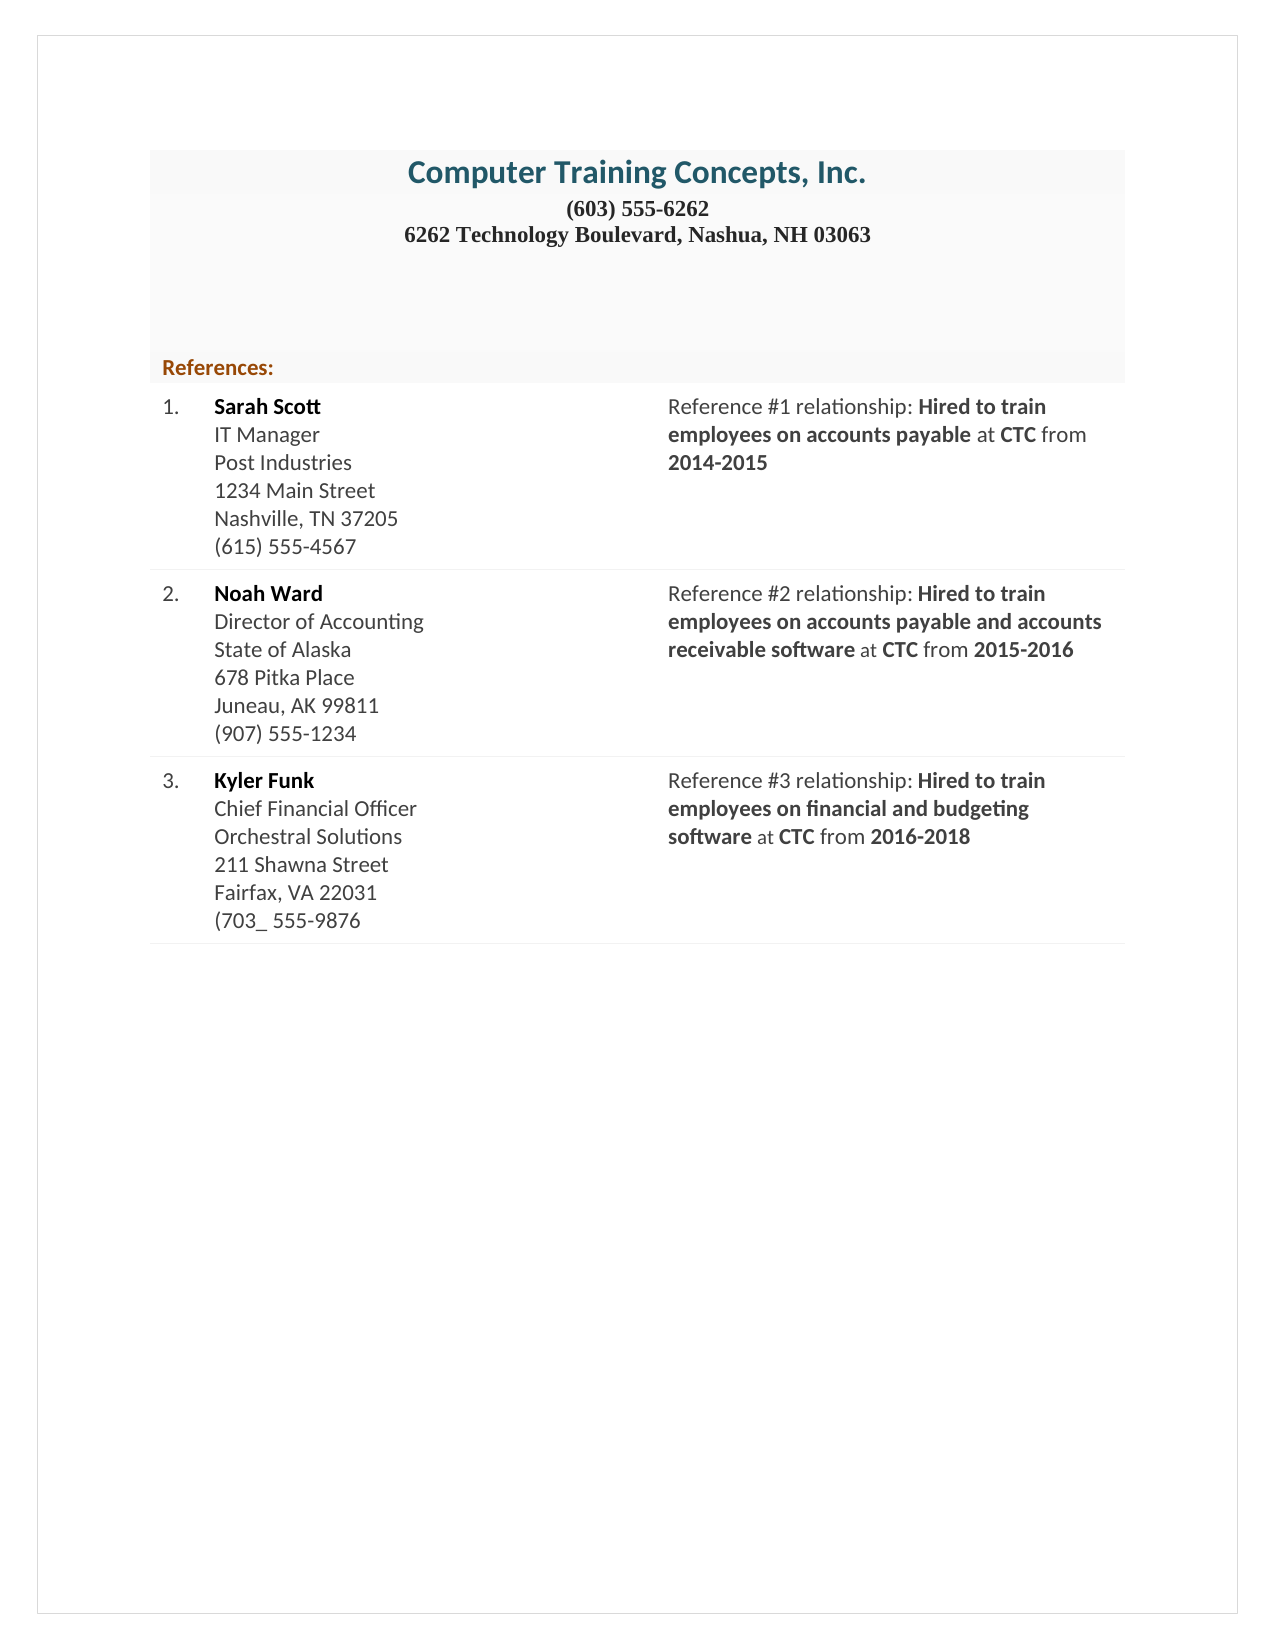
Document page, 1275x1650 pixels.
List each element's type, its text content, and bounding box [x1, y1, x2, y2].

table_cell : Hired to train employees on accounts payable CTC 2014-2015 [656, 383, 1125, 569]
table_cell Kyler Funk Chief Financial Officer Orchestral Solutions 211 Shawna Street Fairfax, VA 22031 (703_ 555-9876 [202, 757, 656, 943]
table_cell [150, 757, 202, 943]
table_cell Noah Ward Director of Accounting State of Alaska 678 Pitka Place Juneau, AK 99811 (907) 555-1234 [202, 570, 656, 756]
table_cell [150, 352, 1125, 383]
table_cell : Hired to train employees on financial and budgeting software CTC 2016-2018 [656, 757, 1125, 943]
table_cell [150, 383, 202, 569]
table_cell [150, 570, 202, 756]
table_header Computer Training Concepts, Inc. [150, 150, 1125, 194]
table_cell Sarah Scott IT Manager Post Industries 1234 Main Street Nashville, TN 37205 (615) 555-4567 [202, 383, 656, 569]
table_cell [150, 194, 1125, 352]
table_cell : Hired to train employees on accounts payable and accounts receivable software CTC 2015-2016 [656, 570, 1125, 756]
